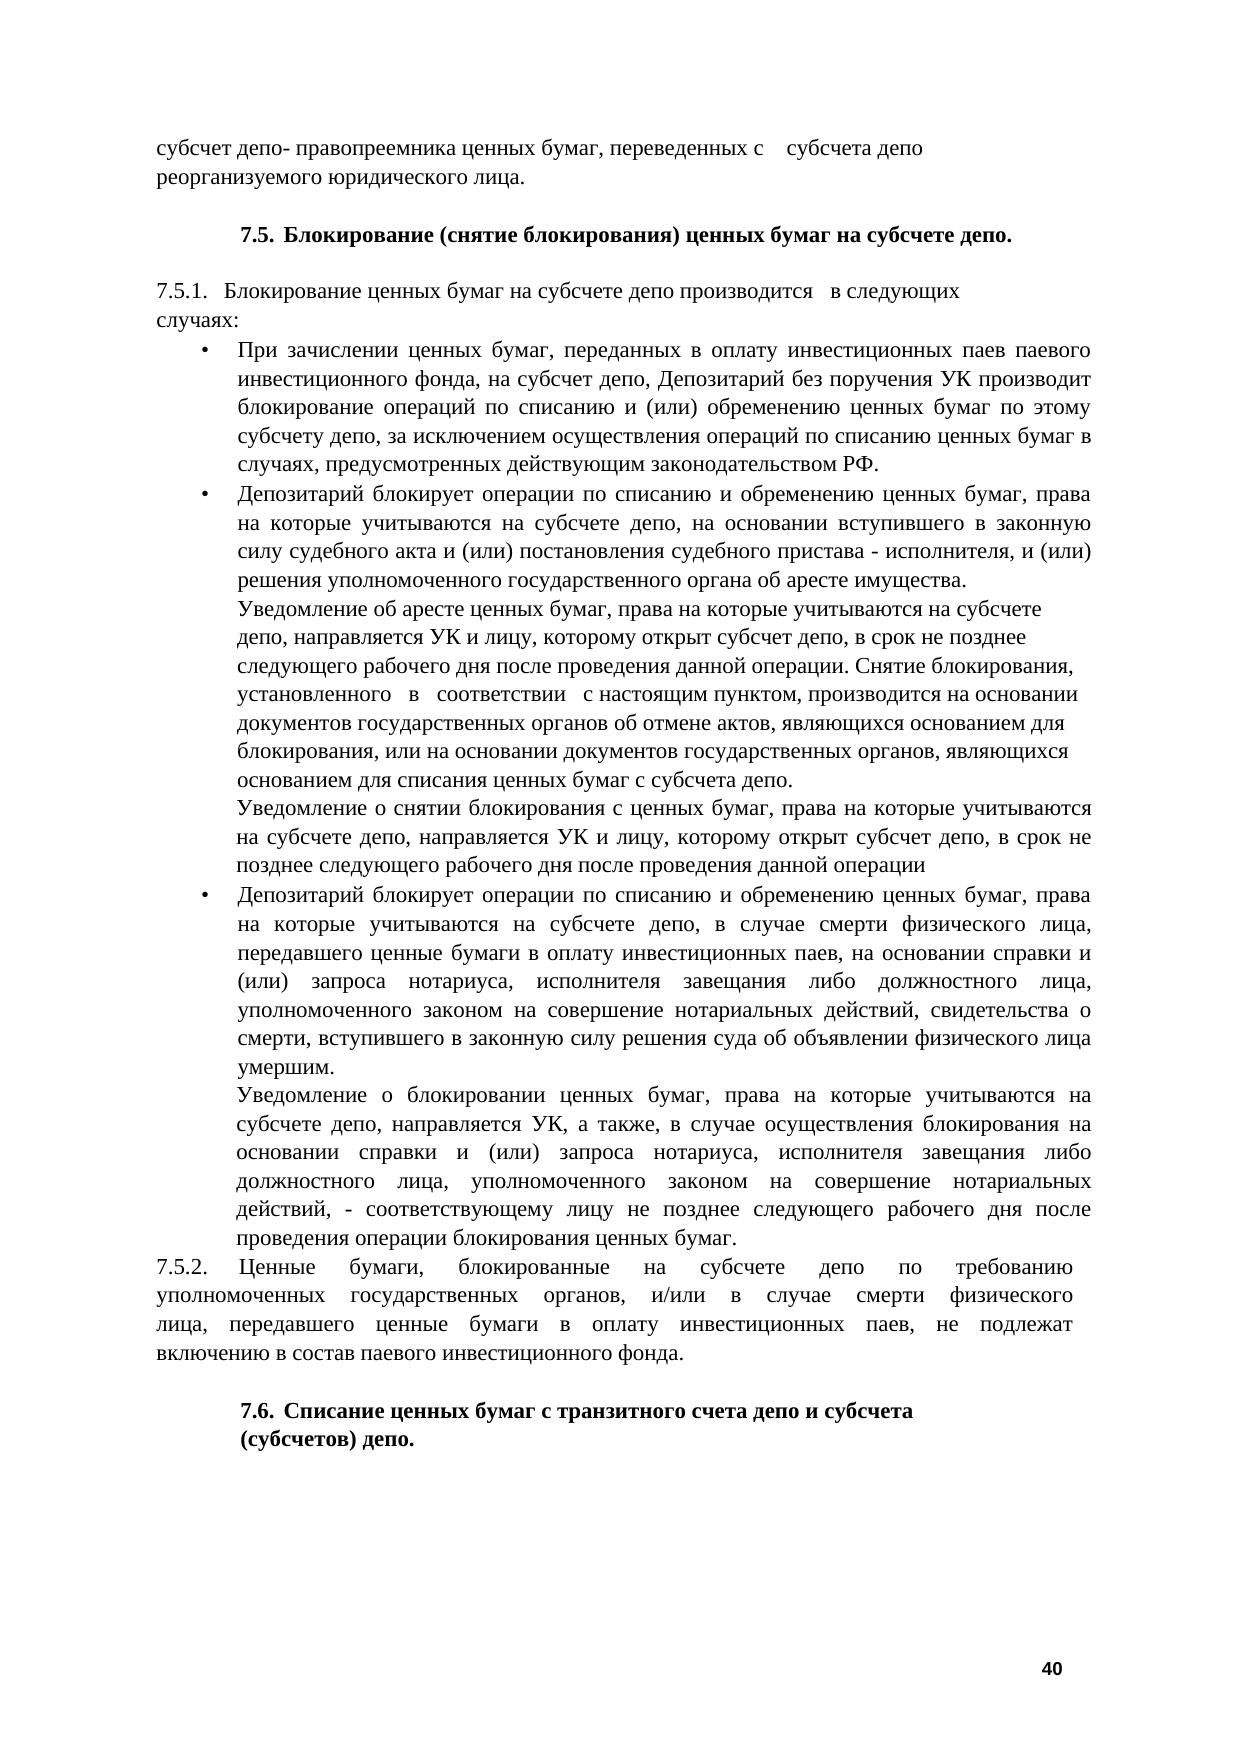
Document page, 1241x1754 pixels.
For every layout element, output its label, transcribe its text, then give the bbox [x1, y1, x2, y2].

list Депозитарий блокирует операции по списанию и обременению ценных бумаг, права на которые учитываются на субсчете депо, на основании вступившего в законную силу судебного акта и (или) постановления судебного пристава - исполнителя, и (или) решения уполномоченного государственного органа об аресте имущества. [201, 479, 1093, 593]
text Уведомление об аресте ценных бумаг, права на которые учитываются на субсчете депо, направляется УК и лицу, которому открыт субсчет депо, в срок не позднее следующего рабочего дня после проведения данной операции. Снятие блокирования, установленного в соответствии с настоящим пунктом, производится на основании документов государственных органов об отмене актов, являющихся основанием для блокирования, или на основании документов государственных органов, являющихся основанием для списания ценных бумаг с субсчета депо. [237, 593, 1093, 793]
text 7.5. Блокирование (снятие блокирования) ценных бумаг на субсчете депо. [240, 221, 1093, 248]
list Депозитарий блокирует операции по списанию и обременению ценных бумаг, права на которые учитываются на субсчете депо, в случае смерти физического лица, передавшего ценные бумаги в оплату инвестиционных паев, на основании справки и (или) запроса нотариуса, исполнителя завещания либо должностного лица, уполномоченного законом на совершение нотариальных действий, свидетельства о смерти, вступившего в законную силу решения суда об объявлении физического лица умершим. [201, 880, 1093, 1080]
text Уведомление о блокировании ценных бумаг, права на которые учитываются на субсчете депо, направляется УК, а также, в случае осуществления блокирования на основании справки и (или) запроса нотариуса, исполнителя завещания либо должностного лица, уполномоченного законом на совершение нотариальных действий, - соответствующему лицу не позднее следующего рабочего дня после проведения операции блокирования ценных бумаг. [236, 1080, 1093, 1251]
text 7.5.1. Блокирование ценных бумаг на субсчете депо производится в следующих случаях: [156, 276, 1093, 333]
list При зачислении ценных бумаг, переданных в оплату инвестиционных паев паевого инвестиционного фонда, на субсчет депо, Депозитарий без поручения УК производит блокирование операций по списанию и (или) обременению ценных бумаг по этому субсчету депо, за исключением осуществления операций по списанию ценных бумаг в случаях, предусмотренных действующим законодательством РФ. [201, 335, 1093, 477]
text 7.6. Списание ценных бумаг с транзитного счета депо и субсчета (субсчетов) депо. [240, 1395, 1093, 1452]
text Уведомление о снятии блокирования с ценных бумаг, права на которые учитываются на субсчете депо, направляется УК и лицу, которому открыт субсчет депо, в срок не позднее следующего рабочего дня после проведения данной операции [236, 793, 1093, 878]
text субсчет депо- правопреемника ценных бумаг, переведенных с субсчета депо реорганизуемого юридического лица. [156, 132, 1093, 190]
text 7.5.2. Ценные бумаги, блокированные на субсчете депо по требованию уполномоченных государственных органов, и/или в случае смерти физического лица, передавшего ценные бумаги в оплату инвестиционных паев, не подлежат включению в состав паевого инвестиционного фонда. [156, 1252, 1074, 1366]
